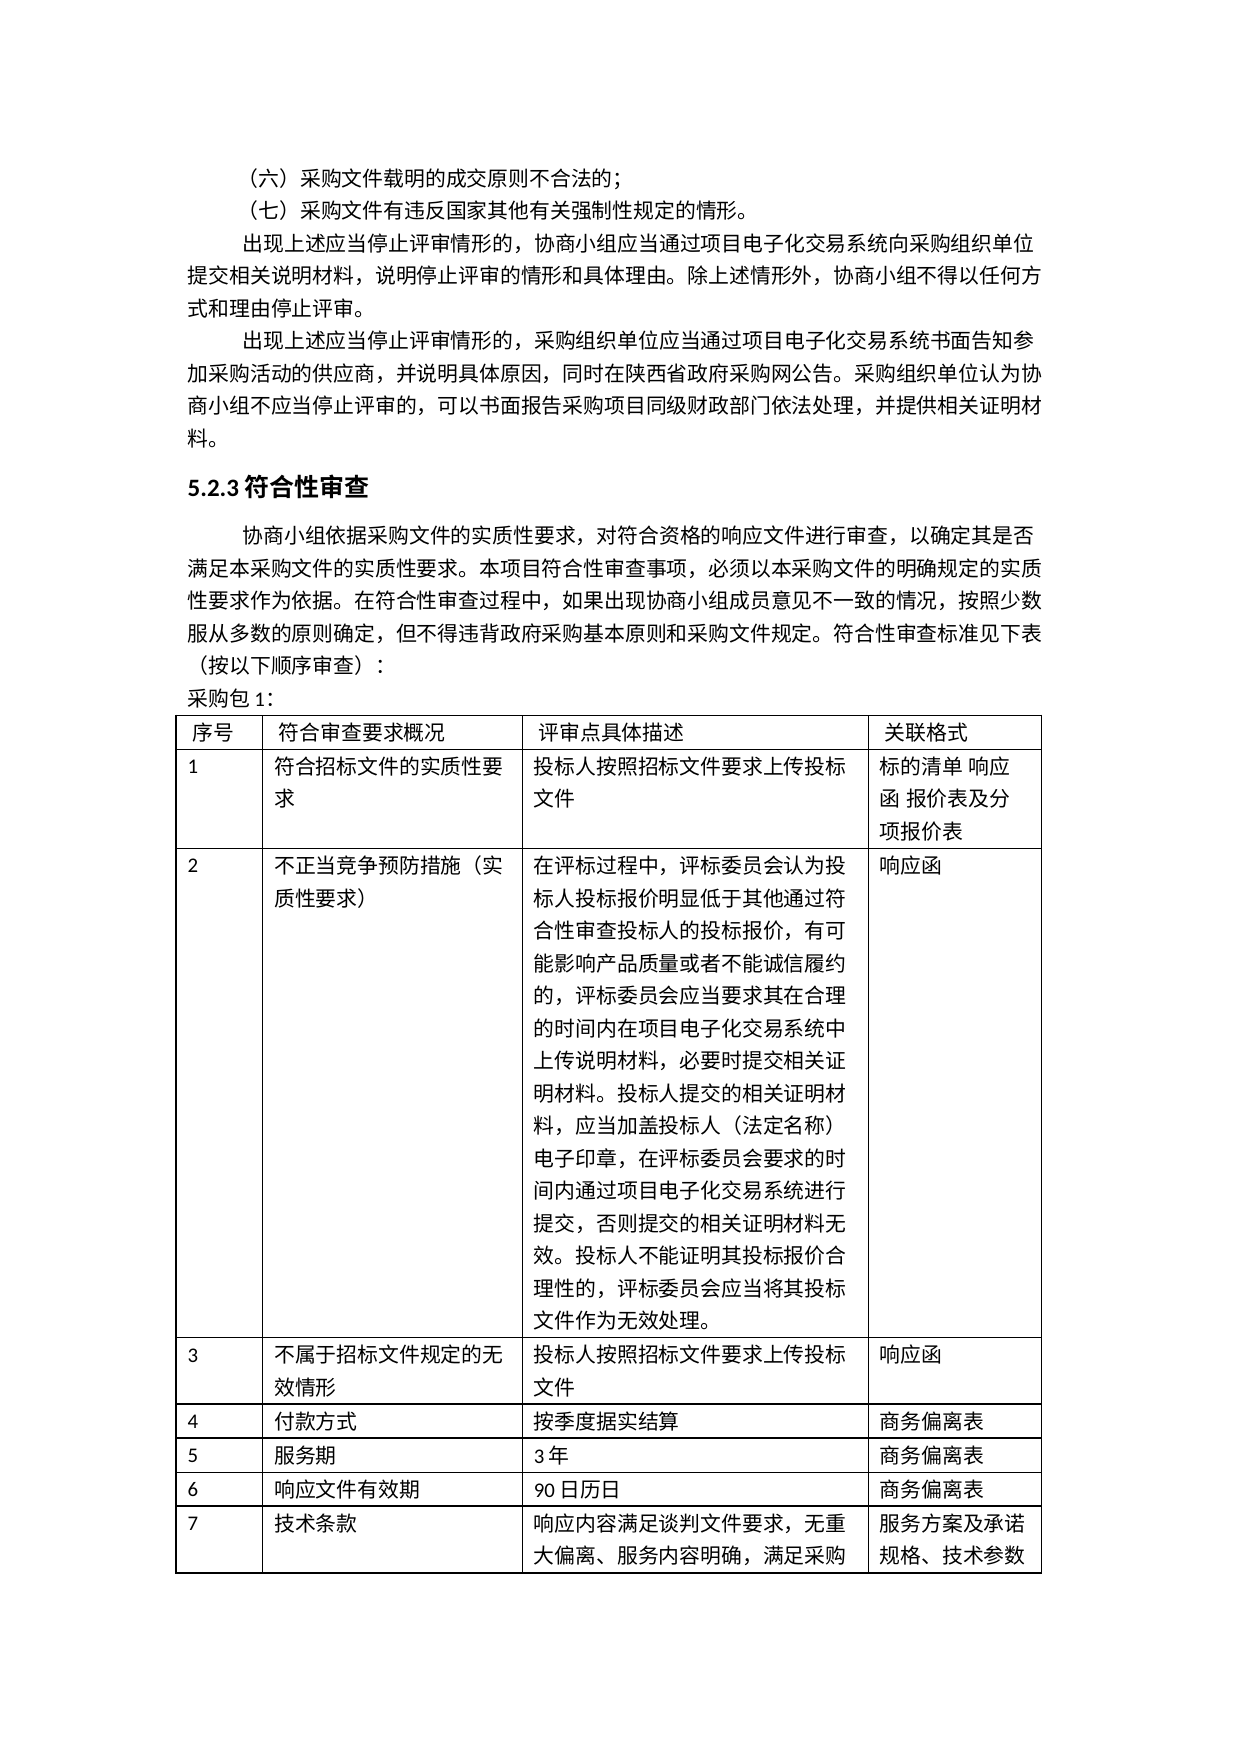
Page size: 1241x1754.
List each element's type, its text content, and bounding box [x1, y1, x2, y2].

table_cell 按季度据实结算 [523, 1405, 868, 1437]
text 出现上述应当停止评审情形的，采购组织单位应当通过项目电子化交易系统书面告知参加采购活动的供应商，并说明具体原因，同时在陕西省政府采购网公告。采购组织单位认为协商小组不应当停止评审的，可以书面报告采购项目同级财政部门依法处理，并提供相关证明材料。 [187, 324, 1053, 454]
text 出现上述应当停止评审情形的，协商小组应当通过项目电子化交易系统向采购组织单位提交相关说明材料，说明停止评审的情形和具体理由。除上述情形外，协商小组不得以任何方式和理由停止评审。 [187, 227, 1053, 324]
table_cell 标的清单 响应函 报价表及分项报价表 [869, 750, 1041, 848]
table_header 序号 [177, 716, 262, 748]
text 5.2.3符合性审查 [187, 454, 1053, 519]
table_cell 商务偏离表 [869, 1405, 1041, 1437]
table_cell 不属于招标文件规定的无效情形 [263, 1338, 522, 1403]
table_cell 1 [177, 750, 262, 848]
table_cell 响应文件有效期 [263, 1473, 522, 1505]
table_header 评审点具体描述 [523, 716, 868, 748]
table_cell 3年 [523, 1439, 868, 1471]
text 协商小组依据采购文件的实质性要求，对符合资格的响应文件进行审查，以确定其是否满足本采购文件的实质性要求。本项目符合性审查事项，必须以本采购文件的明确规定的实质性要求作为依据。在符合性审查过程中，如果出现协商小组成员意见不一致的情况，按照少数服从多数的原则确定，但不得违背政府采购基本原则和采购文件规定。符合性审查标准见下表（按以下顺序审查）： [187, 519, 1053, 682]
text （七）采购文件有违反国家其他有关强制性规定的情形。 [187, 194, 1053, 227]
table_cell 响应函 [869, 1338, 1041, 1403]
table_cell 服务期 [263, 1439, 522, 1471]
table_cell 商务偏离表 [869, 1439, 1041, 1471]
table_cell 投标人按照招标文件要求上传投标文件 [523, 750, 868, 848]
table_cell 符合招标文件的实质性要求 [263, 750, 522, 848]
table_cell 3 [177, 1338, 262, 1403]
table_cell 在评标过程中，评标委员会认为投标人投标报价明显低于其他通过符合性审查投标人的投标报价，有可能影响产品质量或者不能诚信履约的，评标委员会应当要求其在合理的时间内在项目电子化交易系统中上传说明材料，必要时提交相关证明材料。投标人提交的相关证明材料，应当加盖投标人（法定名称）电子印章，在评标委员会要求的时间内通过项目电子化交易系统进行提交，否则提交的相关证明材料无效。投标人不能证明其投标报价合理性的，评标委员会应当将其投标文件作为无效处理。 [523, 849, 868, 1337]
table_cell 技术条款 [263, 1507, 522, 1572]
table_cell 投标人按照招标文件要求上传投标文件 [523, 1338, 868, 1403]
table_cell 4 [177, 1405, 262, 1437]
table_cell 90日历日 [523, 1473, 868, 1505]
table_cell 2 [177, 849, 262, 1337]
table_cell 6 [177, 1473, 262, 1505]
table_cell 5 [177, 1439, 262, 1471]
table_cell 服务方案及承诺 规格、技术参数偏离表 [869, 1507, 1041, 1572]
table_header 符合审查要求概况 [263, 716, 522, 748]
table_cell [523, 1507, 868, 1572]
table_header 关联格式 [869, 716, 1041, 748]
table_cell 响应函 [869, 849, 1041, 1337]
table_cell 不正当竞争预防措施（实质性要求） [263, 849, 522, 1337]
text 采购包1： [187, 682, 1053, 714]
table_cell 7 [177, 1507, 262, 1572]
table_cell 付款方式 [263, 1405, 522, 1437]
table_cell 商务偏离表 [869, 1473, 1041, 1505]
text （六）采购文件载明的成交原则不合法的； [187, 162, 1053, 194]
